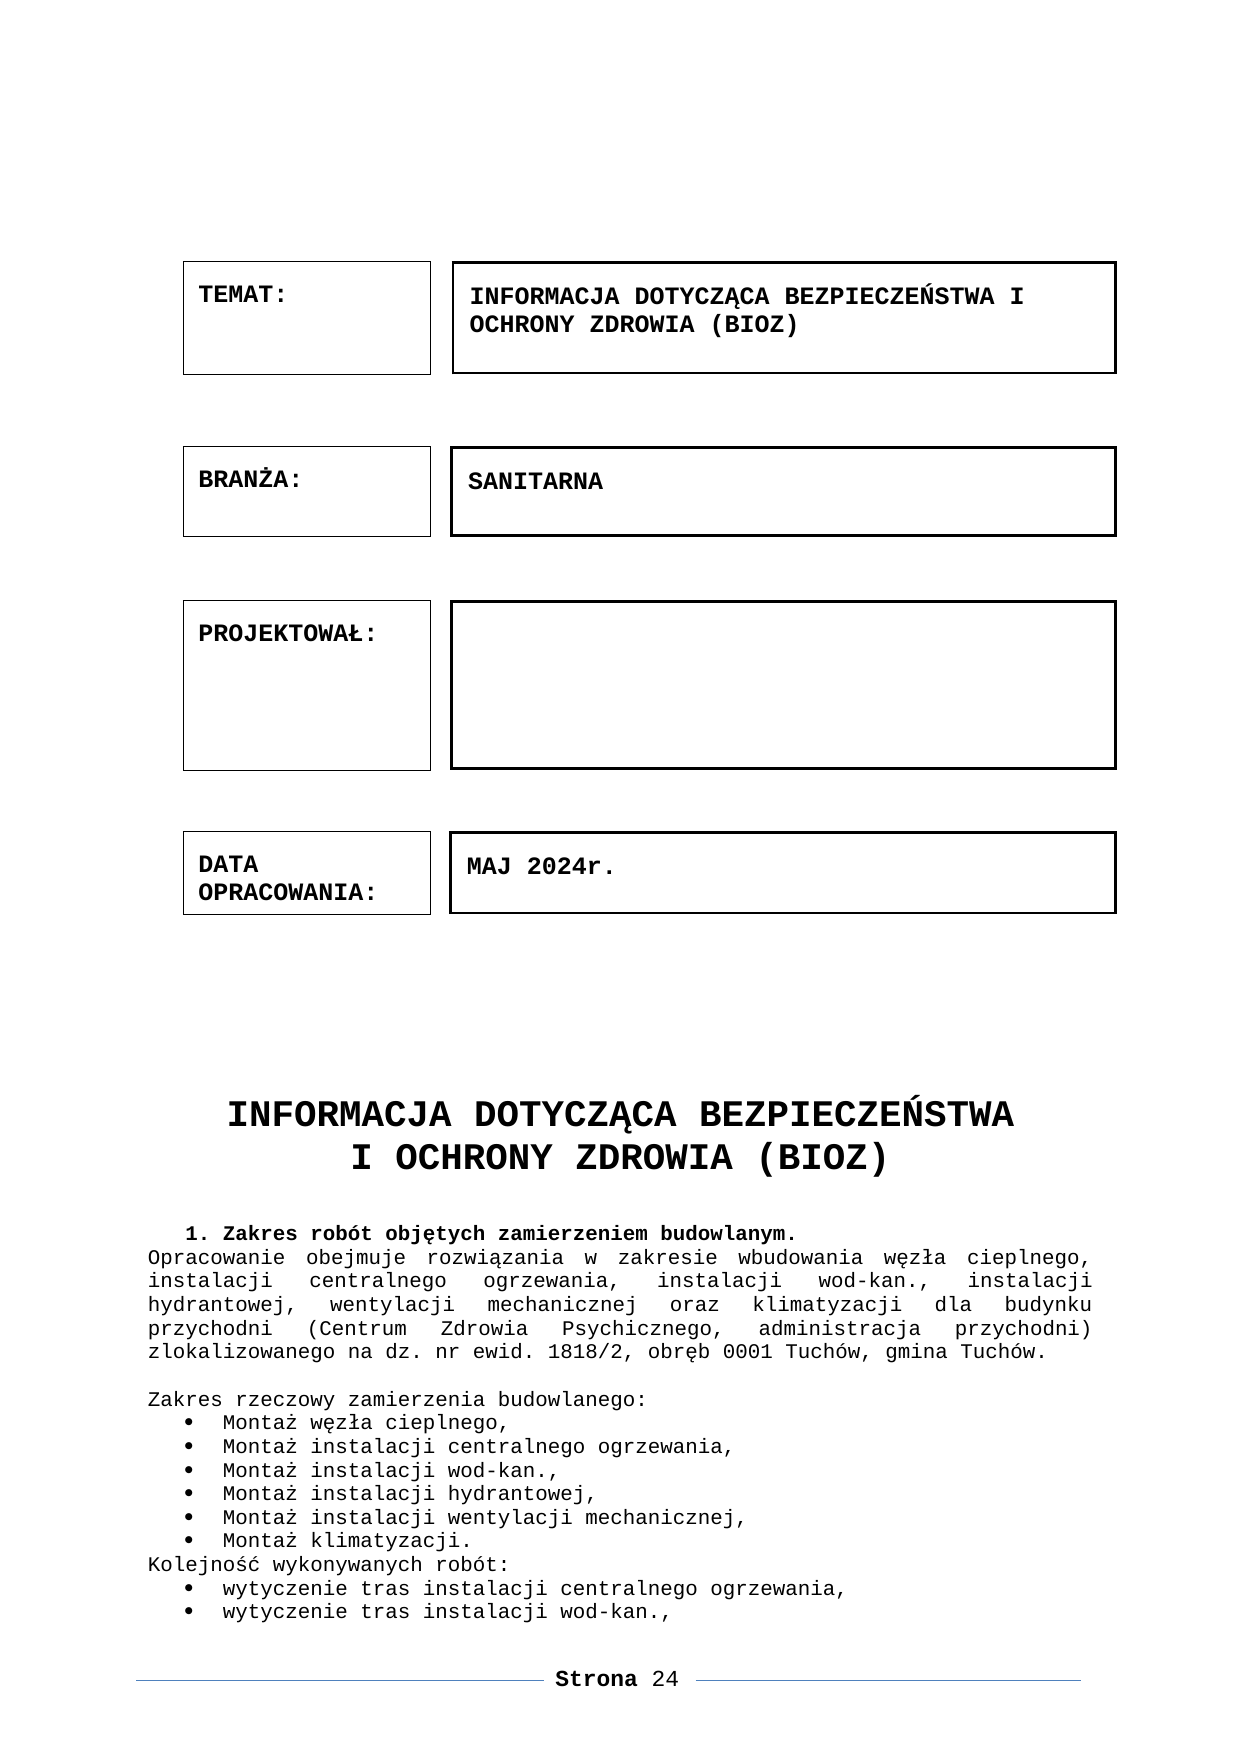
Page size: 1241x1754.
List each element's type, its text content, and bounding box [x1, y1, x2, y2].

text I OCHRONY ZDROWIA (BIOZ) [148, 1138, 1092, 1181]
list wytyczenie tras instalacji wod-kan., [185, 1601, 1092, 1625]
list Montaż instalacji wod-kan., [185, 1459, 1092, 1483]
list Montaż instalacji centralnego ogrzewania, [185, 1436, 1092, 1459]
list wytyczenie tras instalacji centralnego ogrzewania, [185, 1578, 1092, 1601]
list Montaż instalacji wentylacji mechanicznej, [185, 1507, 1092, 1531]
text Opracowanie obejmuje rozwiązania w zakresie wbudowania węzła cieplnego, instalacji centralnego ogrzewania, instalacji wod-kan., instalacji hydrantowej, wentylacji mechanicznej oraz klimatyzacji dla budynku przychodni (Centrum Zdrowia Psychicznego, administracja przychodni) zlokalizowanego na dz. nr ewid. 1818/2, obręb 0001 Tuchów, gmina Tuchów. [148, 1247, 1092, 1365]
list Zakres robót objętych zamierzeniem budowlanym. [185, 1223, 1092, 1247]
list Montaż instalacji hydrantowej, [185, 1483, 1092, 1507]
text Kolejność wykonywanych robót: [148, 1554, 1092, 1578]
list Montaż klimatyzacji. [185, 1531, 1092, 1554]
text Zakres rzeczowy zamierzenia budowlanego: [148, 1389, 1092, 1412]
text INFORMACJA DOTYCZĄCA BEZPIECZEŃSTWA [148, 1096, 1092, 1138]
list Montaż węzła cieplnego, [185, 1412, 1092, 1436]
